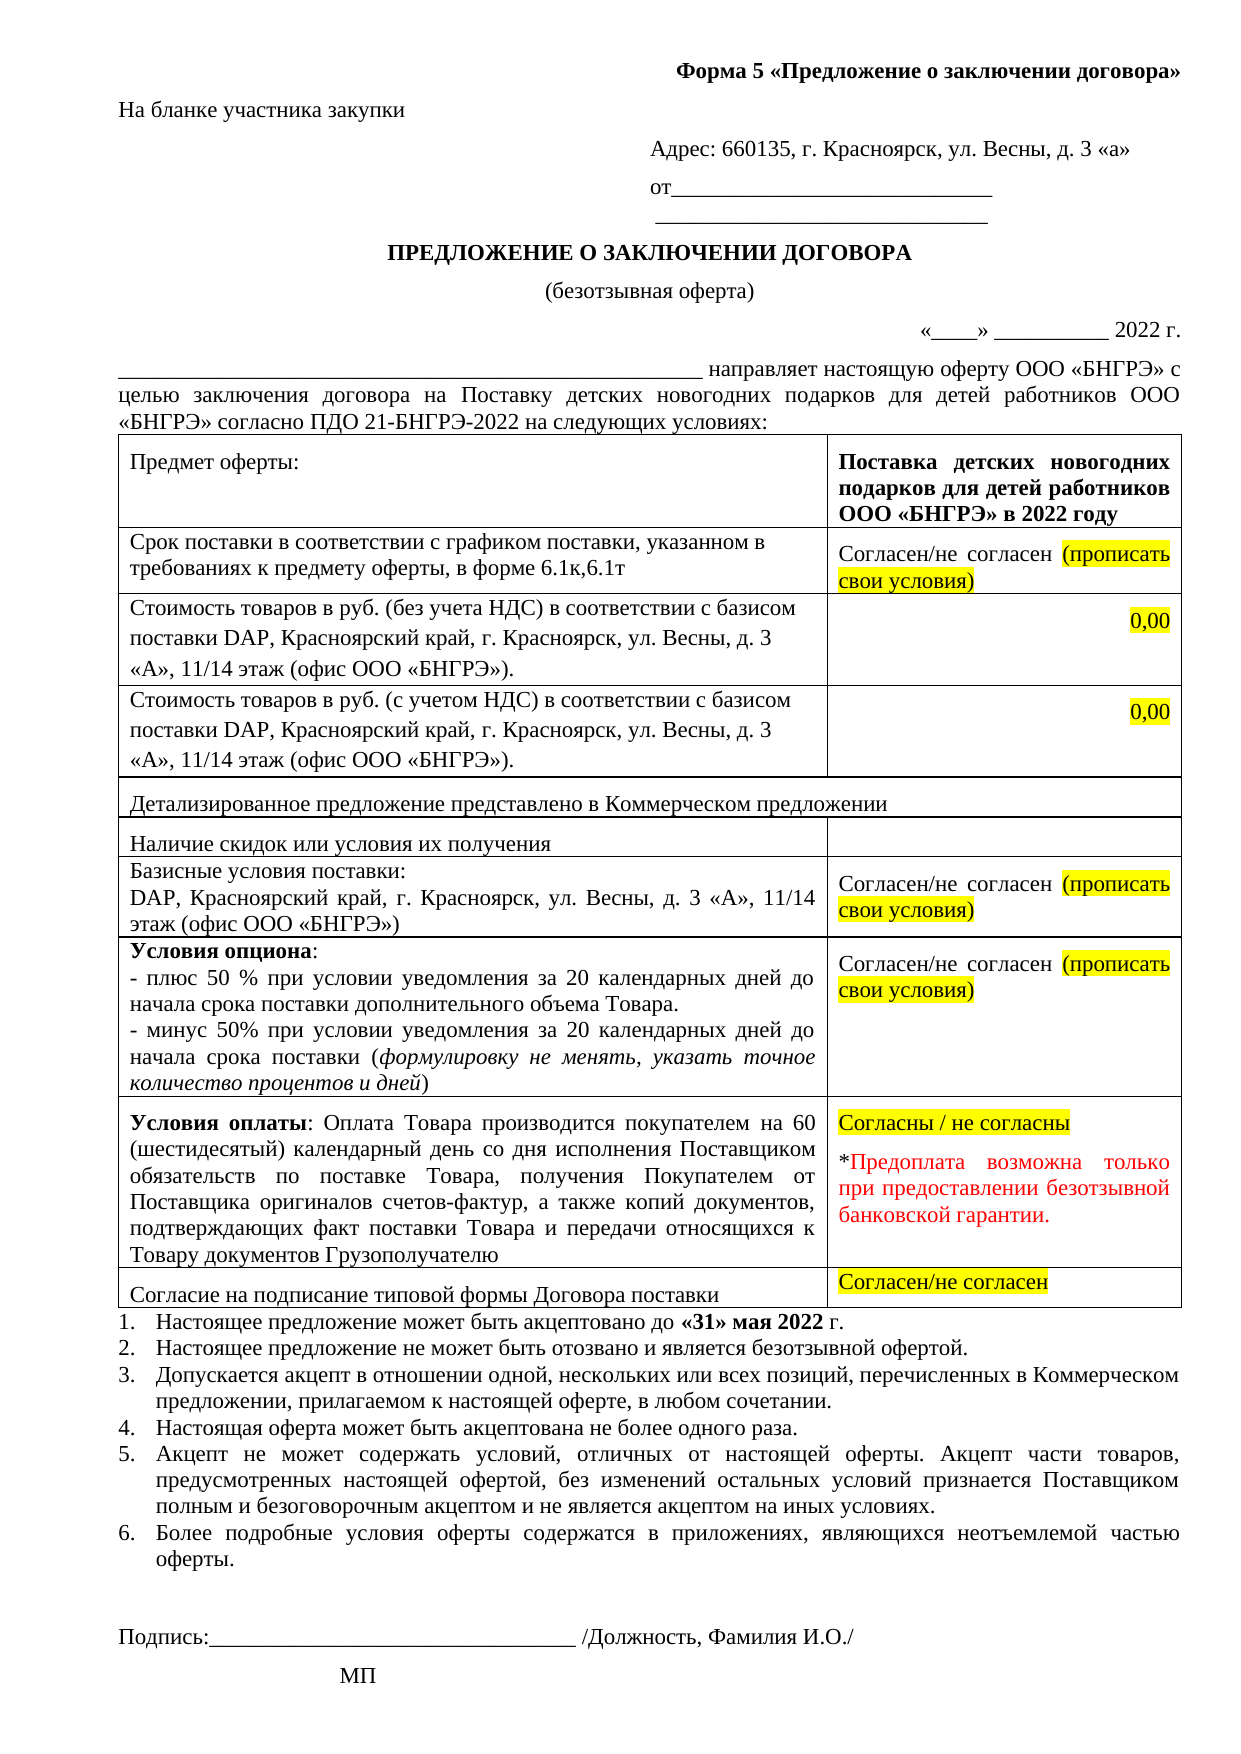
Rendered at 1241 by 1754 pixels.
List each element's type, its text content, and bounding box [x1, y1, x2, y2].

list Акцепт не может содержать условий, отличных от настоящей оферты. Акцепт части товаров, предусмотренных настоящей офертой, без изменений остальных условий признается Поставщиком полным и безоговорочным акцептом и не является акцептом на иных условиях. [118, 1440, 1181, 1519]
table_cell Согласен/не согласен (прописать свои условия) [828, 857, 1181, 936]
table_cell Условия оплаты: Оплата Товара производится покупателем на 60 (шестидесятый) календарный день со дня исполнения Поставщиком обязательств по поставке Товара, получения Покупателем от Поставщика оригиналов счетов-фактур, а также копий документов, подтверждающих факт поставки Товара и передачи относящихся к Товару документов Грузополучателю [119, 1097, 827, 1267]
text На бланке участника закупки [118, 96, 1181, 122]
table_cell 0,00 [828, 594, 1181, 685]
text «____» __________ 2022 г. [681, 316, 1181, 343]
table_cell Согласен/не согласен (прописать свои условия) [828, 938, 1181, 1096]
text ___________________________________________________ направляет настоящую оферту ООО «БНГРЭ» с целью заключения договора на Поставку детских новогодних подарков для детей работников ООО «БНГРЭ» согласно ПДО 21-БНГРЭ-2022 на следующих условиях: [118, 355, 1181, 434]
table_cell Согласие на подписание типовой формы Договора поставки [119, 1268, 827, 1307]
table_cell Согласен/не согласен [828, 1268, 1181, 1307]
text Адрес: 660135, г. Красноярск, ул. Весны, д. 3 «а» [650, 134, 1181, 161]
table_cell Срок поставки в соответствии с графиком поставки, указанном в требованиях к предмету оферты, в форме 6.1к,6.1т [119, 528, 827, 593]
text (безотзывная оферта) [118, 277, 1181, 304]
text от____________________________ _____________________________ [650, 173, 1181, 226]
table_header Поставка детских новогодних подарков для детей работников ООО «БНГРЭ» в 2022 году [828, 435, 1181, 527]
table_cell Стоимость товаров в руб. (без учета НДС) в соответствии с базисом поставки DAP, Красноярский край, г. Красноярск, ул. Весны, д. 3 «А», 11/14 этаж (офис ООО «БНГРЭ»). [119, 594, 827, 685]
list Допускается акцепт в отношении одной, нескольких или всех позиций, перечисленных в Коммерческом предложении, прилагаемом к настоящей оферте, в любом сочетании. [118, 1361, 1181, 1413]
list Более подробные условия оферты содержатся в приложениях, являющихся неотъемлемой частью оферты. [118, 1519, 1181, 1572]
table_cell Наличие скидок или условия их получения [119, 818, 827, 856]
list Настоящее предложение может быть акцептовано до «31» мая 2022 г. [118, 1308, 1181, 1334]
text МП [118, 1662, 1181, 1688]
table_cell Базисные условия поставки: DAP, Красноярский край, г. Красноярск, ул. Весны, д. 3 «А», 11/14 этаж (офис ООО «БНГРЭ») [119, 857, 827, 936]
table_cell [828, 818, 1181, 856]
table_cell Детализированное предложение представлено в Коммерческом предложении [119, 778, 1181, 816]
table_header Предмет оферты: [119, 435, 827, 527]
text Форма 5 «Предложение о заключении договора» [118, 57, 1181, 83]
table_cell Стоимость товаров в руб. (с учетом НДС) в соответствии с базисом поставки DAP, Красноярский край, г. Красноярск, ул. Весны, д. 3 «А», 11/14 этаж (офис ООО «БНГРЭ»). [119, 686, 827, 776]
table_cell Условия опциона: - плюс 50 % при условии уведомления за 20 календарных дней до начала срока поставки дополнительного объема Товара. - минус 50% при условии уведомления за 20 календарных дней до начала срока поставки (формулировку не менять, указать точное количество процентов и дней) [119, 938, 827, 1096]
text ПРЕДЛОЖЕНИЕ О ЗАКЛЮЧЕНИИ ДОГОВОРА [118, 239, 1181, 265]
table_cell 0,00 [828, 686, 1181, 776]
text Подпись:________________________________ /Должность, Фамилия И.О./ [118, 1623, 1181, 1649]
table_cell Согласны / не согласны *Предоплата возможна только при предоставлении безотзывной банковской гарантии. [828, 1097, 1181, 1267]
table_cell Согласен/не согласен (прописать свои условия) [828, 528, 1181, 593]
list Настоящая оферта может быть акцептована не более одного раза. [118, 1413, 1181, 1440]
list Настоящее предложение не может быть отозвано и является безотзывной офертой. [118, 1334, 1181, 1361]
